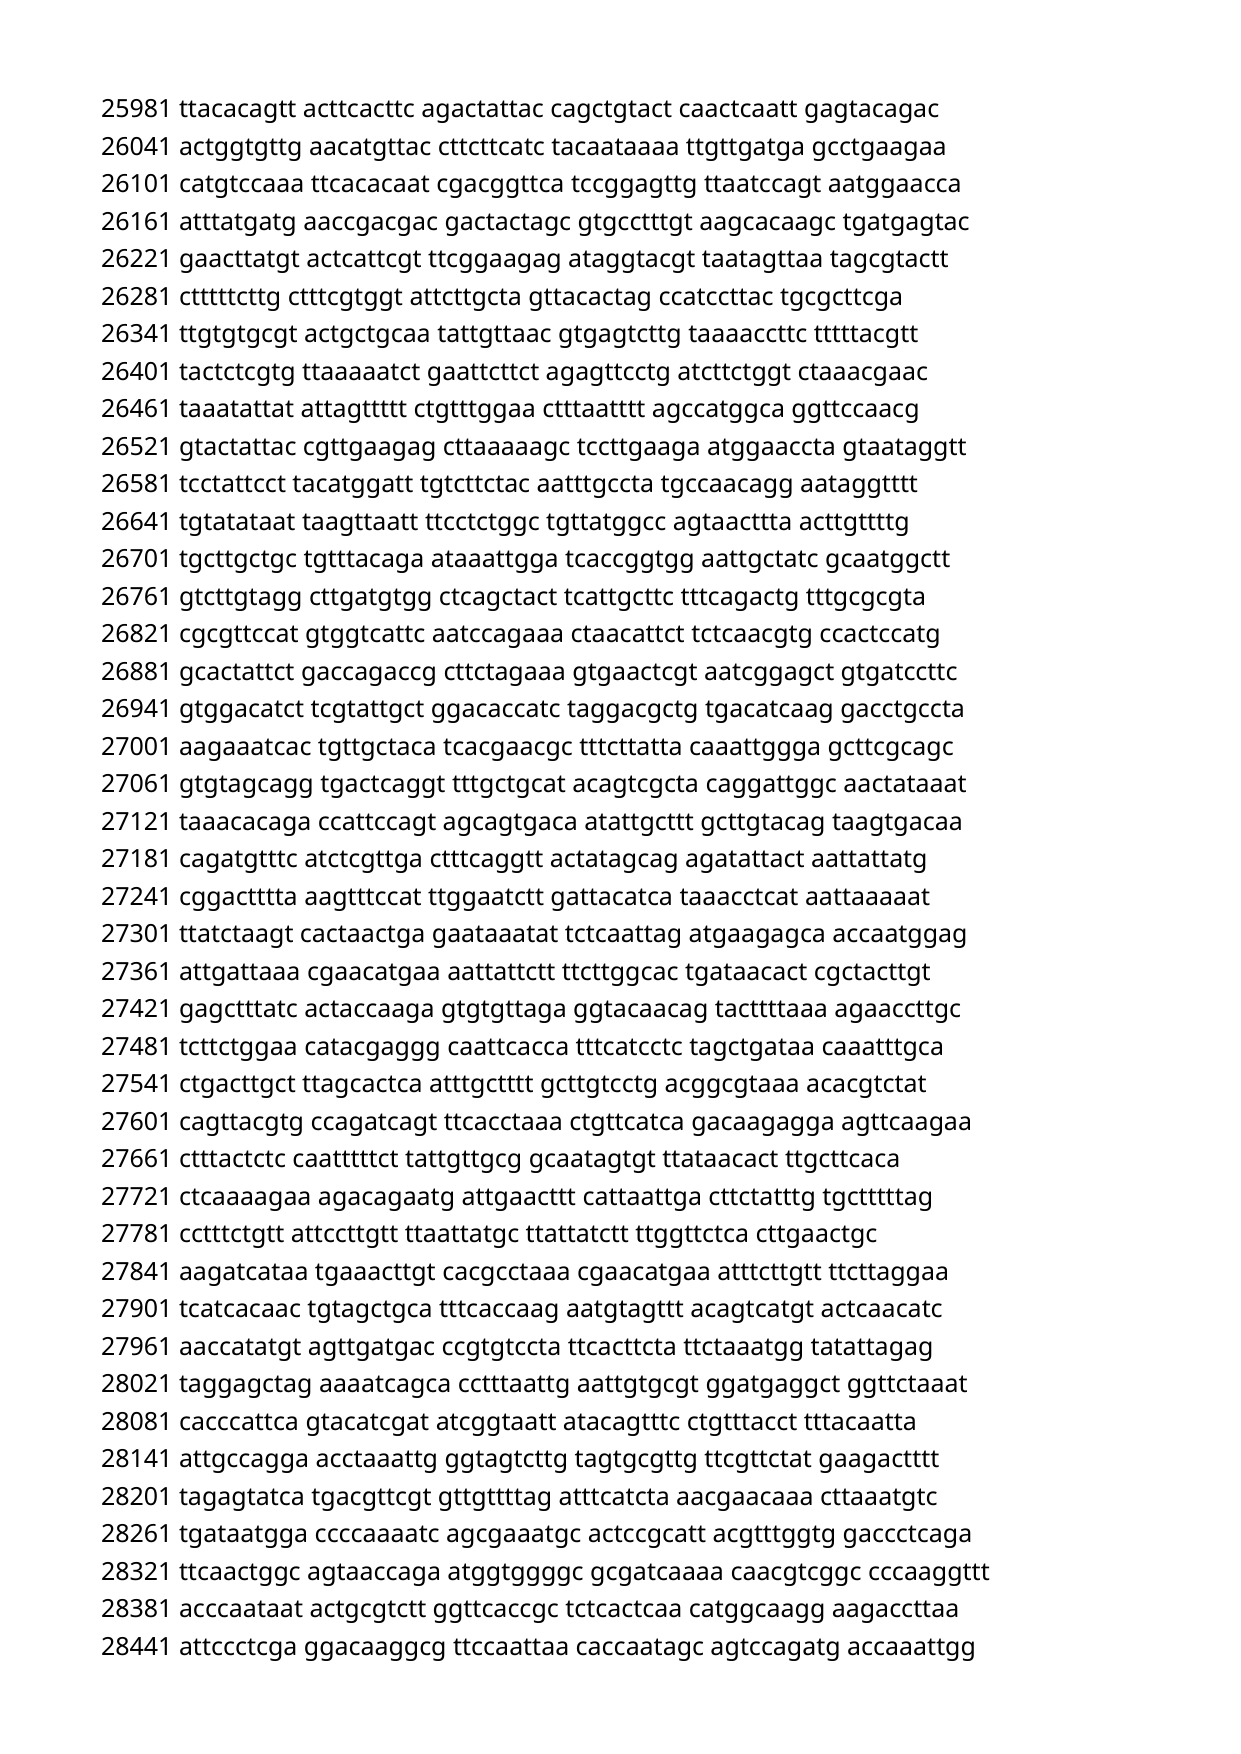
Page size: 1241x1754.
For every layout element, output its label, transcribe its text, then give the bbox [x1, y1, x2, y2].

text 26881 gcactattct gaccagaccg cttctagaaa gtgaactcgt aatcggagct gtgatccttc [75, 652, 1165, 689]
text 26341 ttgtgtgcgt actgctgcaa tattgttaac gtgagtcttg taaaaccttc tttttacgtt [75, 314, 1165, 352]
text 26041 actggtgttg aacatgttac cttcttcatc tacaataaaa ttgttgatga gcctgaagaa [75, 127, 1165, 164]
text 27721 ctcaaaagaa agacagaatg attgaacttt cattaattga cttctatttg tgctttttag [75, 1177, 1165, 1214]
text 27661 ctttactctc caatttttct tattgttgcg gcaatagtgt ttataacact ttgcttcaca [75, 1139, 1165, 1177]
text 27061 gtgtagcagg tgactcaggt tttgctgcat acagtcgcta caggattggc aactataaat [75, 764, 1165, 802]
text 27181 cagatgtttc atctcgttga ctttcaggtt actatagcag agatattact aattattatg [75, 839, 1165, 877]
text 27601 cagttacgtg ccagatcagt ttcacctaaa ctgttcatca gacaagagga agttcaagaa [75, 1102, 1165, 1139]
text 27541 ctgacttgct ttagcactca atttgctttt gcttgtcctg acggcgtaaa acacgtctat [75, 1064, 1165, 1102]
text 26161 atttatgatg aaccgacgac gactactagc gtgcctttgt aagcacaagc tgatgagtac [75, 202, 1165, 239]
text 27361 attgattaaa cgaacatgaa aattattctt ttcttggcac tgataacact cgctacttgt [75, 952, 1165, 989]
text 26941 gtggacatct tcgtattgct ggacaccatc taggacgctg tgacatcaag gacctgccta [75, 689, 1165, 727]
text 27901 tcatcacaac tgtagctgca tttcaccaag aatgtagttt acagtcatgt actcaacatc [75, 1289, 1165, 1327]
text 27481 tcttctggaa catacgaggg caattcacca tttcatcctc tagctgataa caaatttgca [75, 1027, 1165, 1064]
text 27781 cctttctgtt attccttgtt ttaattatgc ttattatctt ttggttctca cttgaactgc [75, 1214, 1165, 1252]
text 28021 taggagctag aaaatcagca cctttaattg aattgtgcgt ggatgaggct ggttctaaat [75, 1364, 1165, 1402]
text 28141 attgccagga acctaaattg ggtagtcttg tagtgcgttg ttcgttctat gaagactttt [75, 1439, 1165, 1477]
text 27121 taaacacaga ccattccagt agcagtgaca atattgcttt gcttgtacag taagtgacaa [75, 802, 1165, 839]
text 26701 tgcttgctgc tgtttacaga ataaattgga tcaccggtgg aattgctatc gcaatggctt [75, 539, 1165, 577]
text 28201 tagagtatca tgacgttcgt gttgttttag atttcatcta aacgaacaaa cttaaatgtc [75, 1477, 1165, 1514]
text 27961 aaccatatgt agttgatgac ccgtgtccta ttcacttcta ttctaaatgg tatattagag [75, 1327, 1165, 1364]
text 28261 tgataatgga ccccaaaatc agcgaaatgc actccgcatt acgtttggtg gaccctcaga [75, 1514, 1165, 1552]
text 27001 aagaaatcac tgttgctaca tcacgaacgc tttcttatta caaattggga gcttcgcagc [75, 727, 1165, 764]
text 26821 cgcgttccat gtggtcattc aatccagaaa ctaacattct tctcaacgtg ccactccatg [75, 614, 1165, 652]
text 27421 gagctttatc actaccaaga gtgtgttaga ggtacaacag tacttttaaa agaaccttgc [75, 989, 1165, 1027]
text 27841 aagatcataa tgaaacttgt cacgcctaaa cgaacatgaa atttcttgtt ttcttaggaa [75, 1252, 1165, 1289]
text 26581 tcctattcct tacatggatt tgtcttctac aatttgccta tgccaacagg aataggtttt [75, 464, 1165, 502]
text 28441 attccctcga ggacaaggcg ttccaattaa caccaatagc agtccagatg accaaattgg [75, 1627, 1165, 1664]
text 26221 gaacttatgt actcattcgt ttcggaagag ataggtacgt taatagttaa tagcgtactt [75, 239, 1165, 277]
text 26401 tactctcgtg ttaaaaatct gaattcttct agagttcctg atcttctggt ctaaacgaac [75, 352, 1165, 389]
text 27301 ttatctaagt cactaactga gaataaatat tctcaattag atgaagagca accaatggag [75, 914, 1165, 952]
text 25981 ttacacagtt acttcacttc agactattac cagctgtact caactcaatt gagtacagac [75, 89, 1165, 127]
text 28321 ttcaactggc agtaaccaga atggtggggc gcgatcaaaa caacgtcggc cccaaggttt [75, 1552, 1165, 1589]
text 26521 gtactattac cgttgaagag cttaaaaagc tccttgaaga atggaaccta gtaataggtt [75, 427, 1165, 464]
text 28081 cacccattca gtacatcgat atcggtaatt atacagtttc ctgtttacct tttacaatta [75, 1402, 1165, 1439]
text 26281 ctttttcttg ctttcgtggt attcttgcta gttacactag ccatccttac tgcgcttcga [75, 277, 1165, 314]
text 26461 taaatattat attagttttt ctgtttggaa ctttaatttt agccatggca ggttccaacg [75, 389, 1165, 427]
text 28381 acccaataat actgcgtctt ggttcaccgc tctcactcaa catggcaagg aagaccttaa [75, 1589, 1165, 1627]
text 26101 catgtccaaa ttcacacaat cgacggttca tccggagttg ttaatccagt aatggaacca [75, 164, 1165, 202]
text 27241 cggactttta aagtttccat ttggaatctt gattacatca taaacctcat aattaaaaat [75, 877, 1165, 914]
text 26761 gtcttgtagg cttgatgtgg ctcagctact tcattgcttc tttcagactg tttgcgcgta [75, 577, 1165, 614]
text 26641 tgtatataat taagttaatt ttcctctggc tgttatggcc agtaacttta acttgttttg [75, 502, 1165, 539]
